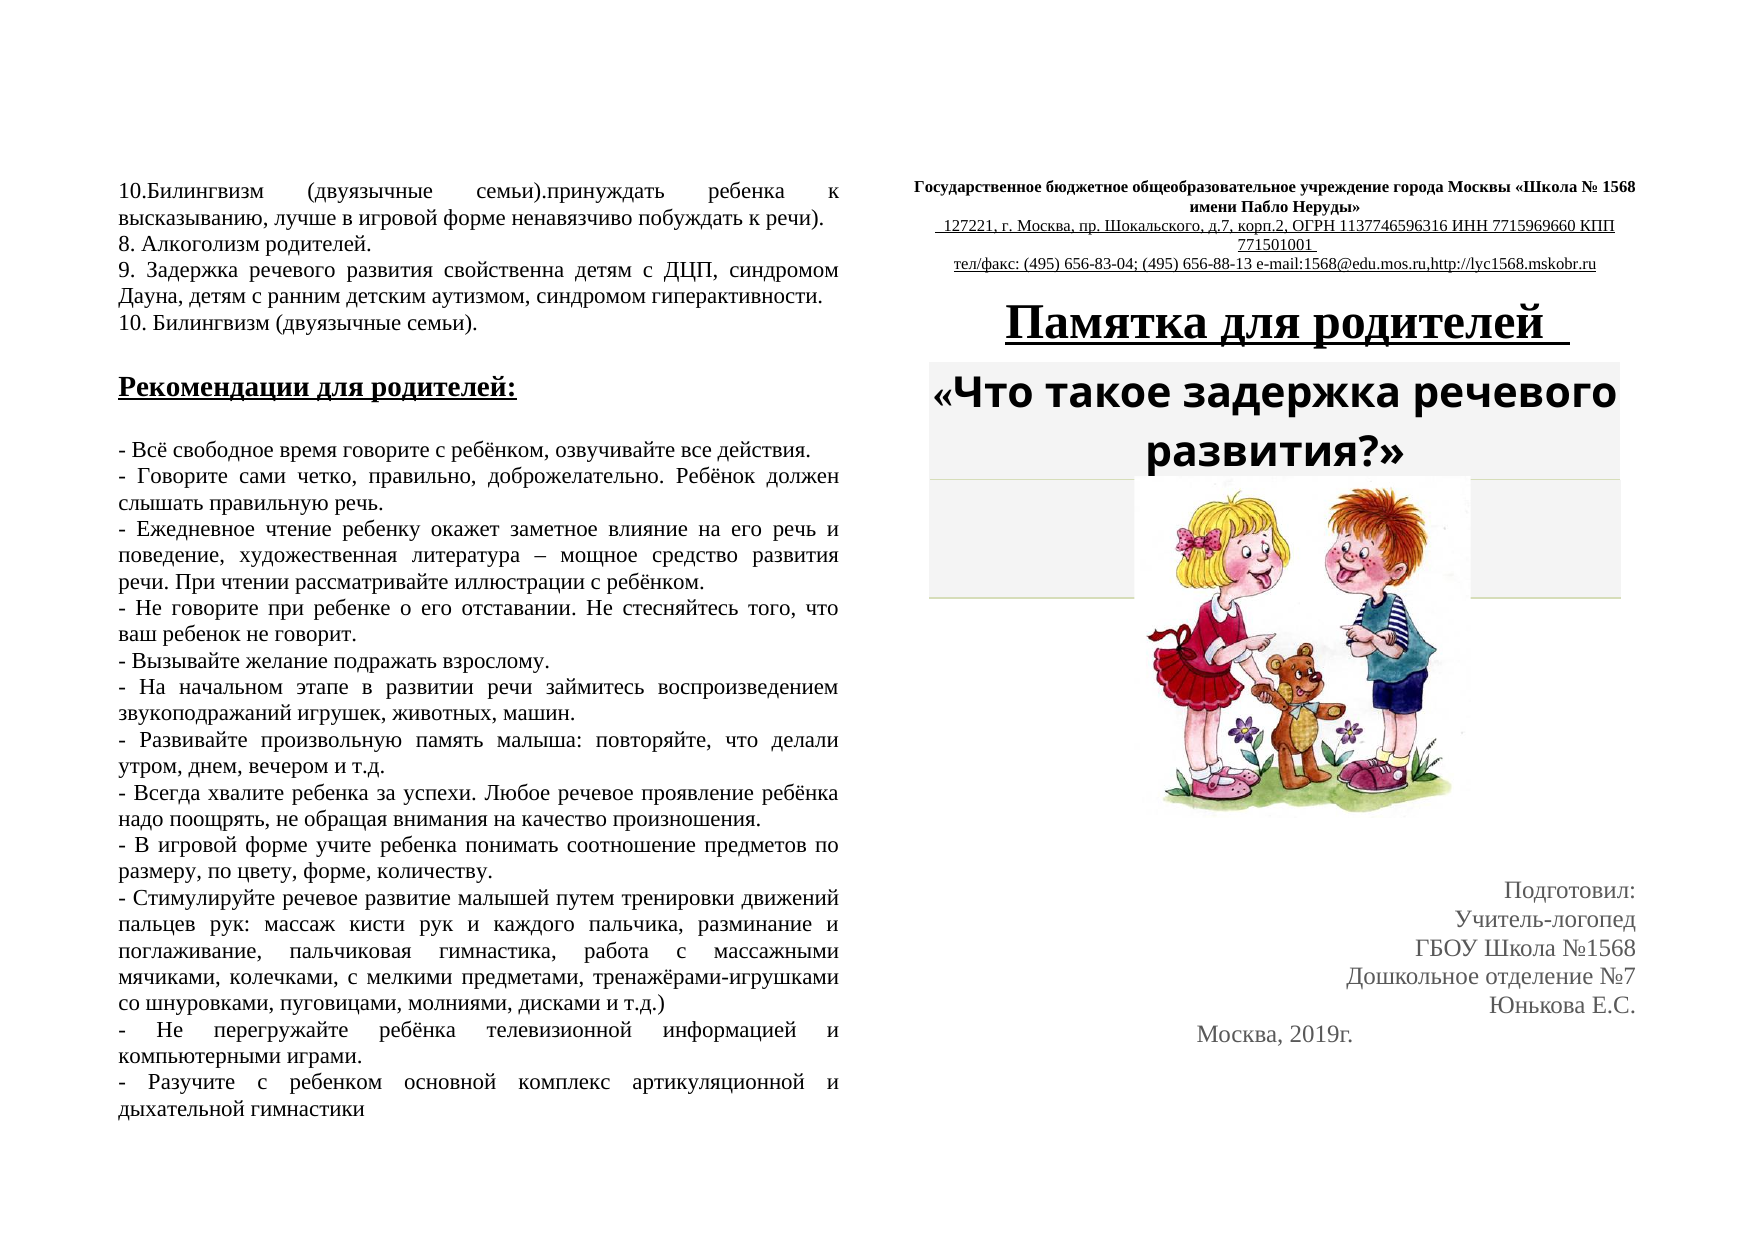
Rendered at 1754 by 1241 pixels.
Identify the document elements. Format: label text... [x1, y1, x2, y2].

text - Разучите с ребенком основной комплекс артикуляционной и дыхательной гимнастики [118, 1068, 840, 1121]
text - Говорите сами четко, правильно, доброжелательно. Ребёнок должен слышать правильную речь. [118, 462, 840, 515]
text 9. Задержка речевого развития свойственна детям с ДЦП, синдромом Дауна, детям с ранним детским аутизмом, синдромом гиперактивности. [118, 256, 840, 309]
text 10.Билингвизм (двуязычные семьи).принуждать ребенка к высказыванию, лучше в игровой форме ненавязчиво побуждать к речи). [118, 177, 840, 230]
text - Развивайте произвольную память малыша: повторяйте, что делали утром, днем, вечером и т.д. [118, 726, 840, 778]
text - Вызывайте желание подражать взрослому. [118, 647, 840, 673]
text - Стимулируйте речевое развитие малышей путем тренировки движений пальцев рук: массаж кисти рук и каждого пальчика, разминание и поглаживание, пальчиковая гимнастика, работа с массажными мячиками, колечками, с мелкими предметами, тренажёрами-игрушками со шнуровками, пуговицами, молниями, дисками и т.д.) [118, 884, 840, 1016]
text Москва, 2019г. [914, 1019, 1636, 1048]
text тел/факс: (495) 656-83-04; (495) 656-88-13 e-mail:1568@edu.mos.ru,http://lyc1568.mskobr.ru [914, 254, 1636, 273]
text - Не говорите при ребенке о его отставании. Не стесняйтесь того, что ваш ребенок не говорит. [118, 594, 840, 647]
text - Всегда хвалите ребенка за успехи. Любое речевое проявление ребёнка надо поощрять, не обращая внимания на качество произношения. [118, 778, 840, 831]
picture [1134, 476, 1471, 818]
text ГБОУ Школа №1568 [914, 933, 1636, 961]
text - В игровой форме учите ребенка понимать соотношение предметов по размеру, по цвету, форме, количеству. [118, 831, 840, 884]
text . Москва, пр. Шокальского, д.7, корп.2, ОГРН 1137746596316 ИНН 7715969660 КПП 771501001 [914, 216, 1636, 254]
text Рекомендации для родителей: [118, 369, 840, 402]
text 8. Алкоголизм родителей. [118, 230, 840, 256]
text Подготовил: [914, 875, 1636, 904]
text Дошкольное отделение №7 [914, 961, 1636, 990]
text Государственное бюджетное общеобразовательное учреждение города Москвы «Школа № 1568 имени Пабло Неруды» [914, 177, 1636, 216]
text 10. Билингвизм (двуязычные семьи). [118, 309, 840, 335]
text - Не перегружайте ребёнка телевизионной информацией и компьютерными играми. [118, 1016, 840, 1068]
text - Ежедневное чтение ребенку окажет заметное влияние на его речь и поведение, художественная литература – мощное средство развития речи. При чтении рассматривайте иллюстрации с ребёнком. [118, 515, 840, 594]
subtitle «Что такое задержка речевого развития?» [929, 362, 1620, 480]
text Учитель-логопед [914, 904, 1636, 933]
text - На начальном этапе в развитии речи займитесь воспроизведением звукоподражаний игрушек, животных, машин. [118, 673, 840, 726]
text Памятка для родителей [914, 292, 1636, 350]
text - Всё свободное время говорите с ребёнком, озвучивайте все действия. [118, 436, 840, 462]
text Юнькова Е.С. [914, 990, 1636, 1019]
